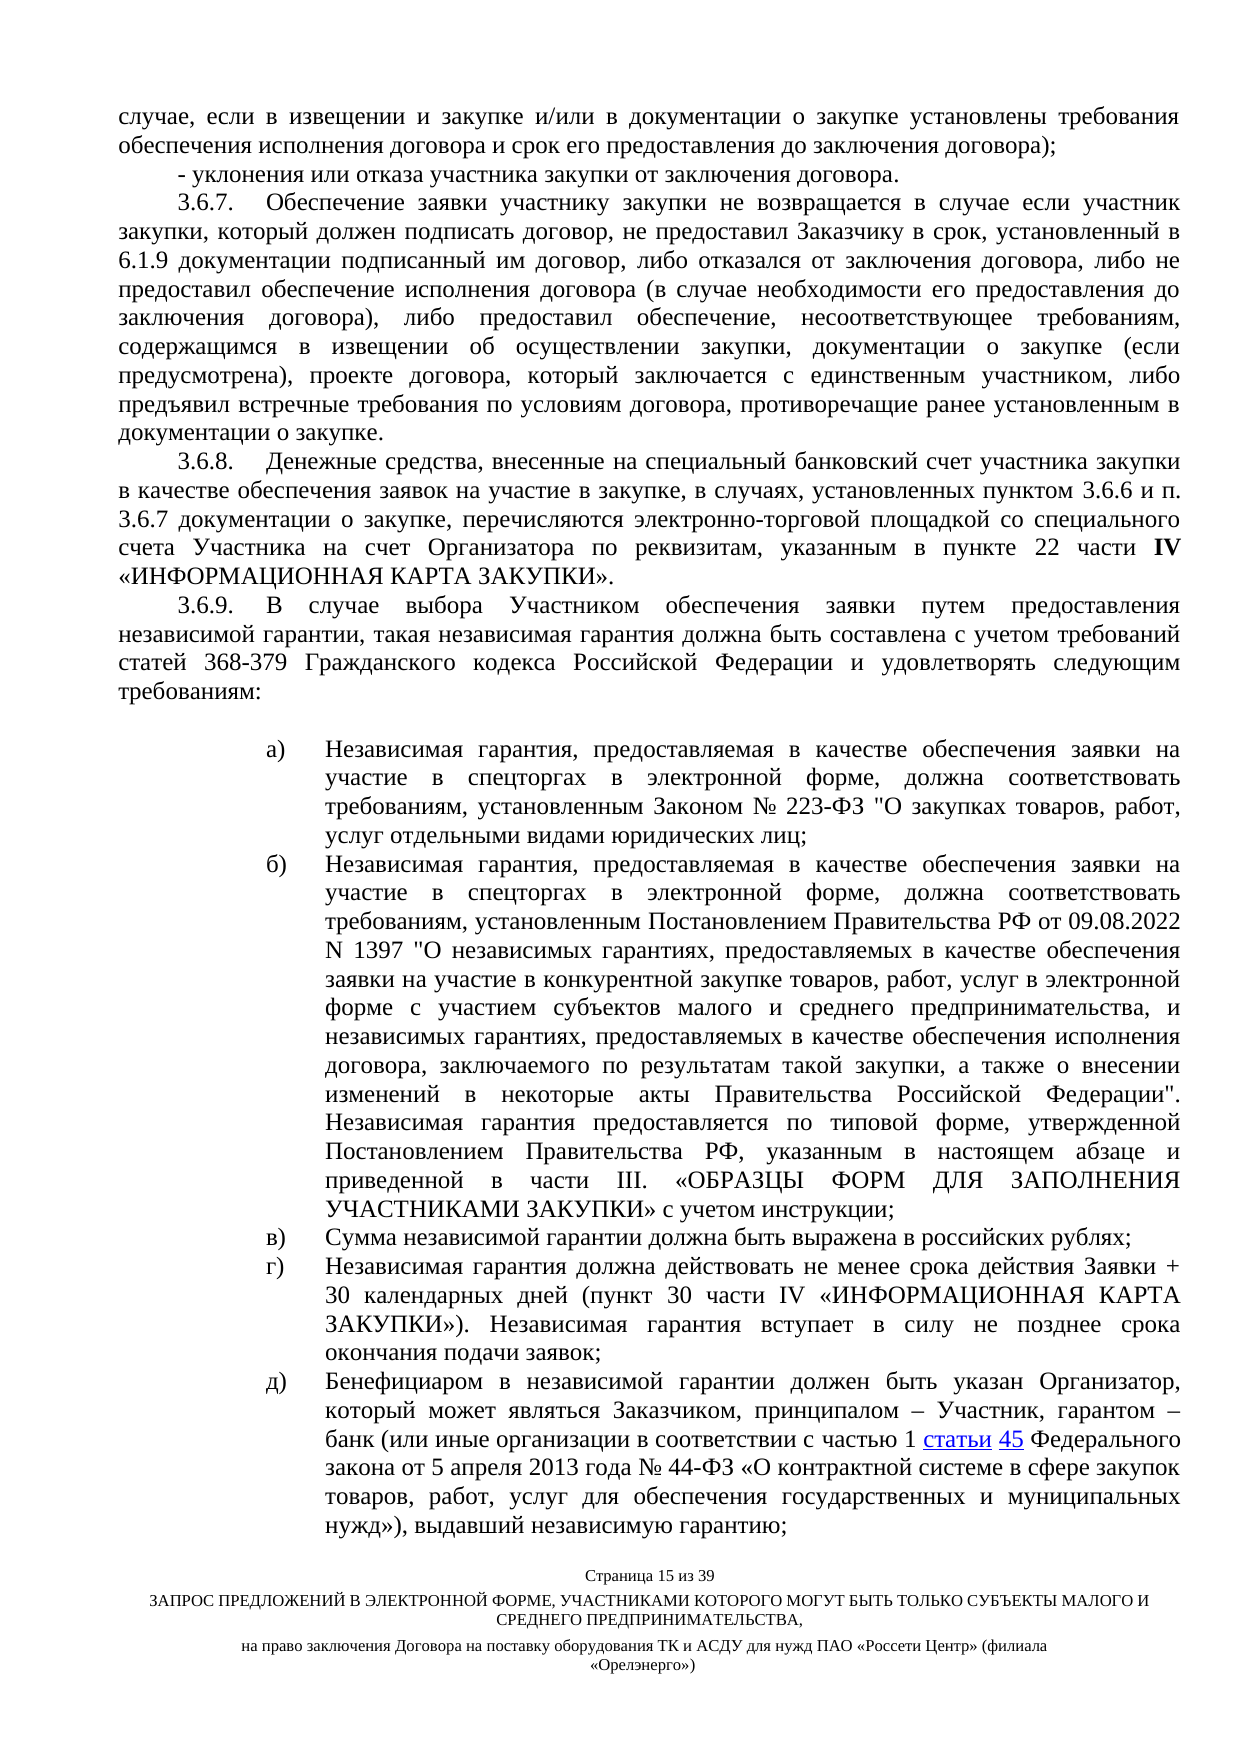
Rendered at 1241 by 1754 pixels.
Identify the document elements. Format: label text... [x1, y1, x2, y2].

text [118, 101, 1181, 159]
list Независимая гарантия, предоставляемая в качестве обеспечения заявки на участие в спецторгах в электронной форме, должна соответствовать требованиям, установленным Постановлением Правительства РФ от 09.08.2022 N 1397 "О независимых гарантиях, предоставляемых в качестве обеспечения заявки на участие в конкурентной закупке товаров, работ, услуг в электронной форме с участием субъектов малого и среднего предпринимательства, и независимых гарантиях, предоставляемых в качестве обеспечения исполнения договора, заключаемого по результатам такой закупки, а также о внесении изменений в некоторые акты Правительства Российской Федерации". Независимая гарантия предоставляется по типовой форме, утвержденной Постановлением Правительства РФ, указанным в настоящем абзаце и приведенной в части III. «ОБРАЗЦЫ ФОРМ ДЛЯ ЗАПОЛНЕНИЯ УЧАСТНИКАМИ ЗАКУПКИ» с учетом инструкции; [266, 849, 1181, 1222]
list Независимая гарантия должна действовать не менее срока действия Заявки + 30 календарных дней (пункт 30 части IV «ИНФОРМАЦИОННАЯ КАРТА ЗАКУПКИ»). Независимая гарантия вступает в силу не позднее срока окончания подачи заявок; [266, 1251, 1181, 1366]
list Независимая гарантия, предоставляемая в качестве обеспечения заявки на участие в спецторгах в электронной форме, должна соответствовать требованиям, установленным Законом № 223-ФЗ "О закупках товаров, работ, услуг отдельными видами юридических лиц; [266, 734, 1181, 849]
subtitle Денежные средства, внесенные на специальный банковский счет участника закупки в качестве обеспечения заявок на участие в закупке, в случаях, установленных пунктом 3.6.6 и п. 3.6.7 документации о закупке, перечисляются электронно-торговой площадкой со специального счета Участника на счет Организатора по реквизитам, указанным в пункте 22 части IV «ИНФОРМАЦИОННАЯ КАРТА ЗАКУПКИ». [118, 446, 1181, 590]
list Сумма независимой гарантии должна быть выражена в российских рублях; [266, 1222, 1181, 1251]
subtitle В случае выбора Участником обеспечения заявки путем предоставления независимой гарантии, такая независимая гарантия должна быть составлена с учетом требований статей 368-379 Гражданского кодекса Российской Федерации и удовлетворять следующим требованиям: [118, 590, 1181, 705]
subtitle Обеспечение заявки участнику закупки не возвращается в случае если участник закупки, который должен подписать договор, не предоставил Заказчику в срок, установленный в 6.1.9 документации подписанный им договор, либо отказался от заключения договора, либо не предоставил обеспечение исполнения договора (в случае необходимости его предоставления до заключения договора), либо предоставил обеспечение, несоответствующее требованиям, содержащимся в извещении об осуществлении закупки, документации о закупке (если предусмотрена), проекте договора, который заключается с единственным участником, либо предъявил встречные требования по условиям договора, противоречащие ранее установленным в документации о закупке. [118, 187, 1181, 446]
text - уклонения или отказа участника закупки от заключения договора. [118, 159, 1181, 187]
list Бенефициаром в независимой гарантии должен быть указан Организатор, который может являться Заказчиком, принципалом – Участник, гарантом – банк (или иные организации в соответствии с частью 1 статьи 45 Федерального закона от 5 апреля 2013 года № 44-ФЗ «О контрактной системе в сфере закупок товаров, работ, услуг для обеспечения государственных и муниципальных нужд»), выдавший независимую гарантию; [266, 1366, 1181, 1539]
